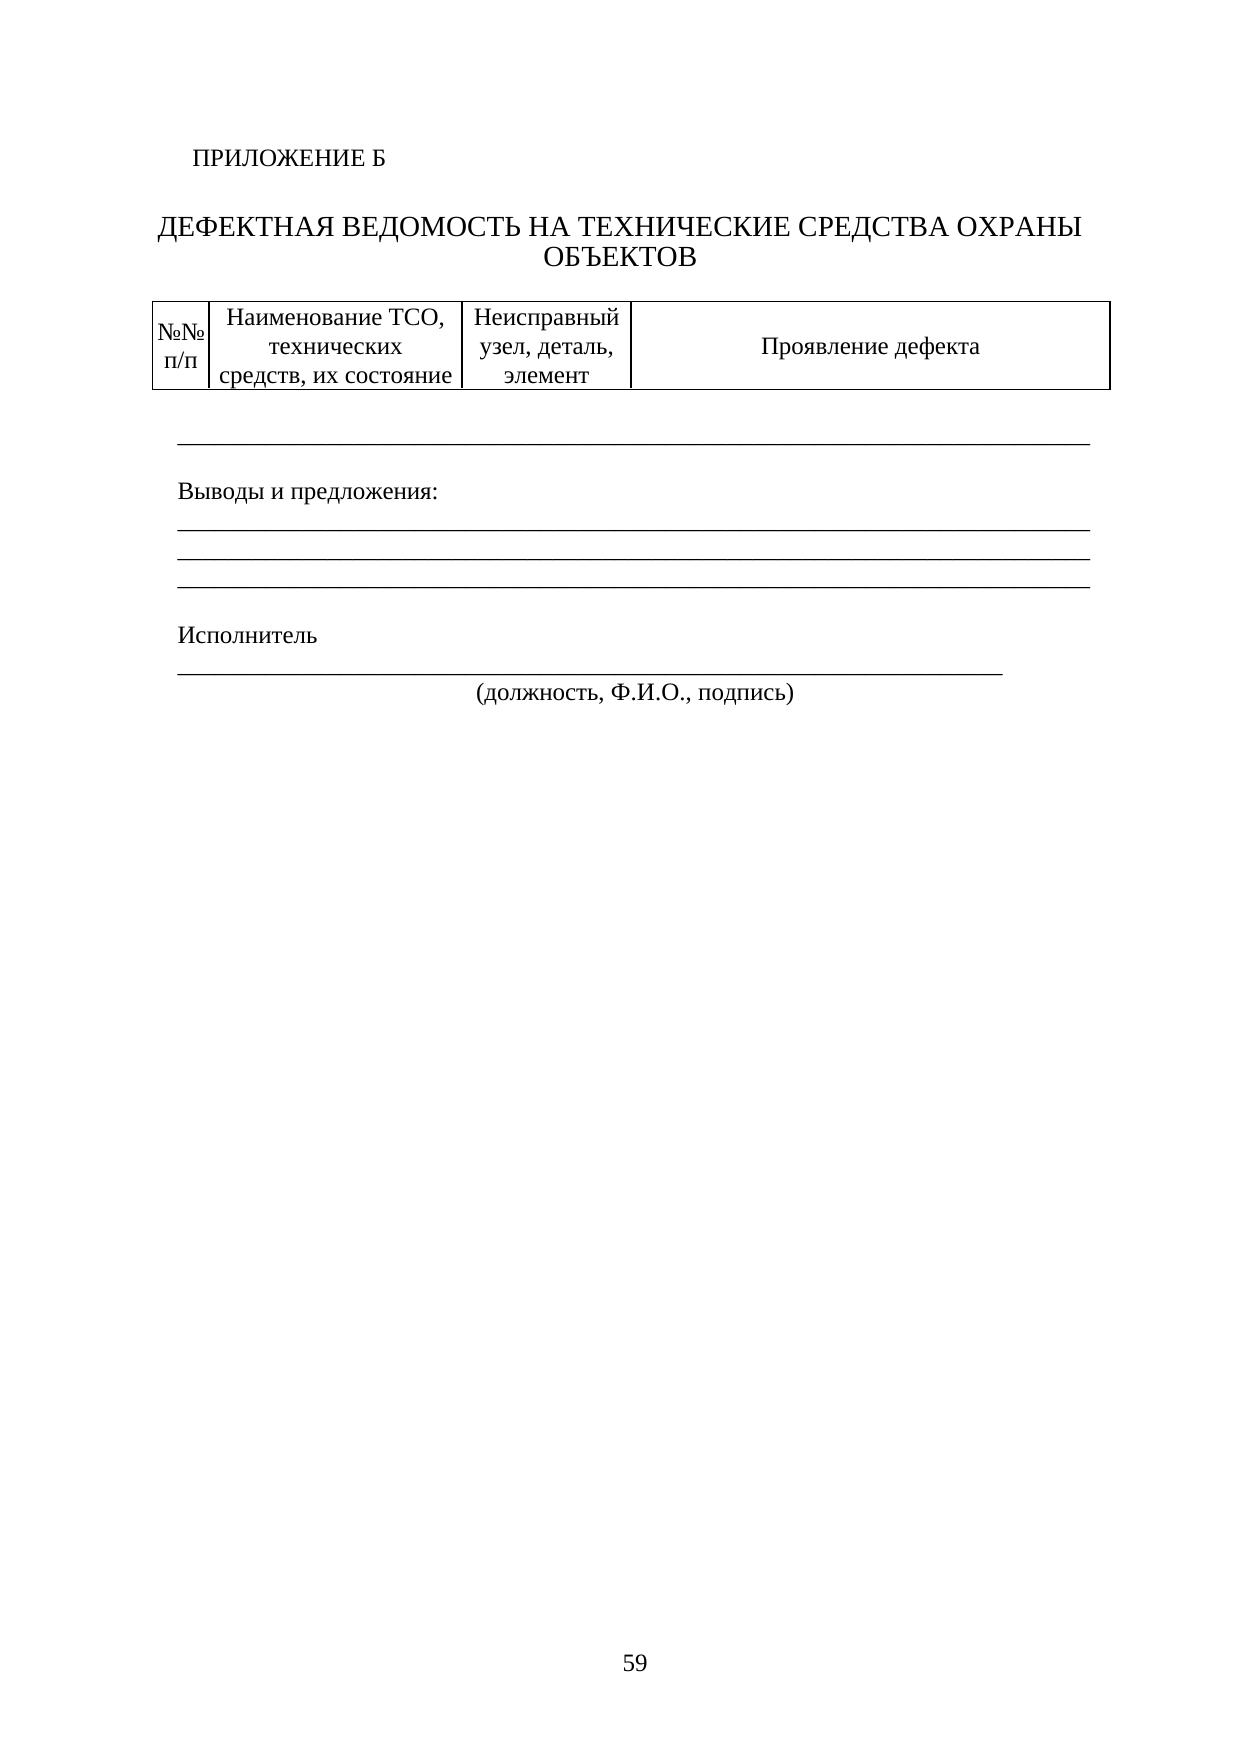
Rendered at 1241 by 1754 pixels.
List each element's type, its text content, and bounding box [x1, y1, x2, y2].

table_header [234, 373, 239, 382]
subtitle ПРИЛОЖЕНИЕ Б [148, 143, 1092, 172]
text Выводы и предложения: [148, 476, 1092, 505]
text ДЕФЕКТНАЯ ВЕДОМОСТЬ НА ТЕХНИЧЕСКИЕ СРЕДСТВА ОХРАНЫ ОБЪЕКТОВ [148, 184, 1092, 272]
text _________________________________________________________________________ [148, 562, 1092, 591]
text _________________________________________________________________________ [148, 505, 1092, 534]
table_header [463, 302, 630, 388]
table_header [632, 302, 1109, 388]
text Исполнитель __________________________________________________________________ [177, 620, 1092, 677]
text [148, 419, 1092, 447]
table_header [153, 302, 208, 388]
text _________________________________________________________________________ [148, 534, 1092, 562]
text (должность, Ф.И.О., подпись) [148, 677, 1092, 706]
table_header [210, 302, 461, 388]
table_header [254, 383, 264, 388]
